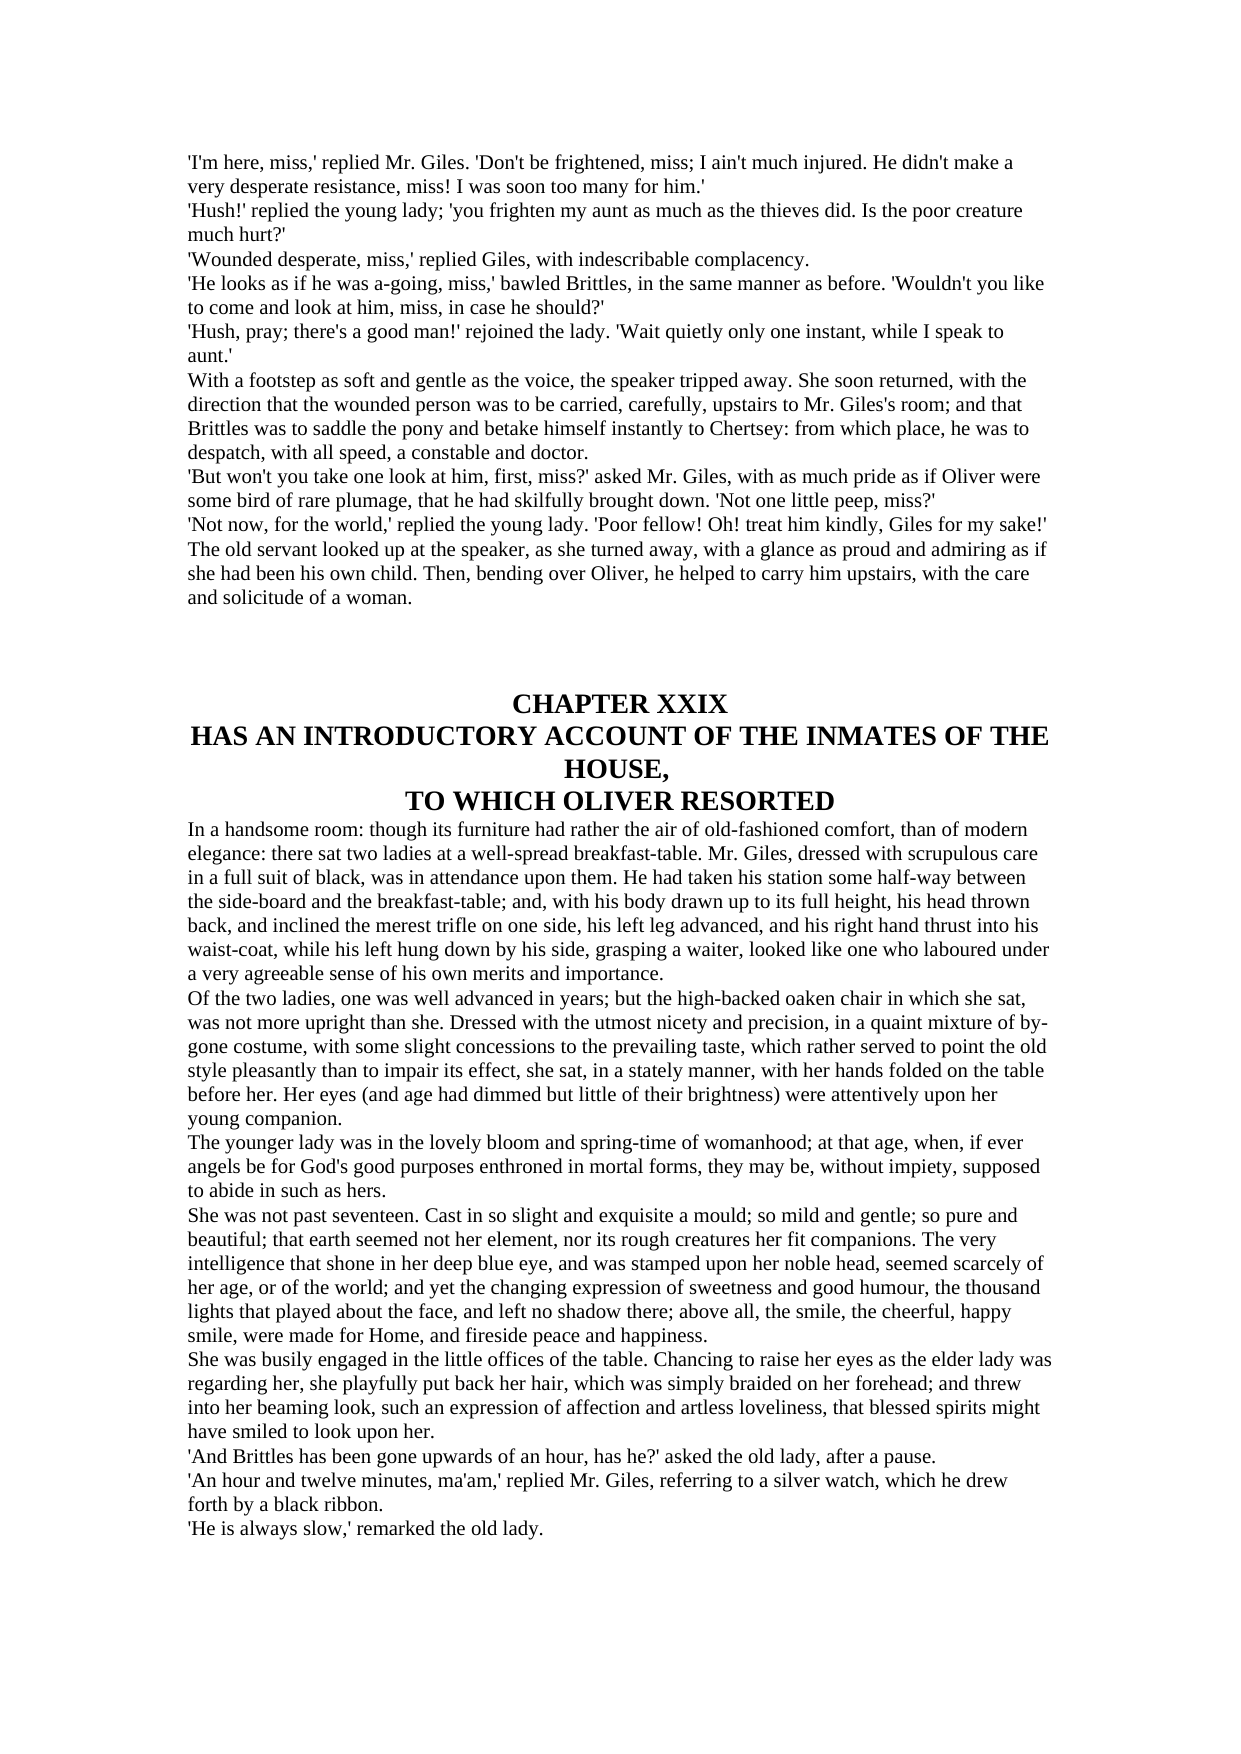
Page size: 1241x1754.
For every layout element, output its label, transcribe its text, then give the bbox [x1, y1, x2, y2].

text 'He is always slow,' remarked the old lady. [187, 1516, 1053, 1540]
text She was not past seventeen. Cast in so slight and exquisite a mould; so mild and gentle; so pure and beautiful; that earth seemed not her element, nor its rough creatures her fit companions. The very intelligence that shone in her deep blue eye, and was stamped upon her noble head, seemed scarcely of her age, or of the world; and yet the changing expression of sweetness and good humour, the thousand lights that played about the face, and left no shadow there; above all, the smile, the cheerful, happy smile, were made for Home, and fireside peace and happiness. [187, 1202, 1053, 1347]
text CHAPTER XXIX [187, 687, 1053, 719]
text 'And Brittles has been gone upwards of an hour, has he?' asked the old lady, after a pause. [187, 1443, 1053, 1468]
text With a footstep as soft and gentle as the voice, the speaker tripped away. She soon returned, with the direction that the wounded person was to be carried, carefully, upstairs to Mr. Giles's room; and that Brittles was to saddle the pony and betake himself instantly to Chertsey: from which place, he was to despatch, with all speed, a constable and doctor. [187, 368, 1053, 464]
text 'He looks as if he was a-going, miss,' bawled Brittles, in the same manner as before. 'Wouldn't you like to come and look at him, miss, in case he should?' [187, 271, 1053, 319]
text The younger lady was in the lovely bloom and spring-time of womanhood; at that age, when, if ever angels be for God's good purposes enthroned in mortal forms, they may be, without impiety, supposed to abide in such as hers. [187, 1130, 1053, 1202]
text 'An hour and twelve minutes, ma'am,' replied Mr. Giles, referring to a silver watch, which he drew forth by a black ribbon. [187, 1468, 1053, 1516]
text 'Hush!' replied the young lady; 'you frighten my aunt as much as the thieves did. Is the poor creature much hurt?' [187, 198, 1053, 246]
text 'I'm here, miss,' replied Mr. Giles. 'Don't be frightened, miss; I ain't much injured. He didn't make a very desperate resistance, miss! I was soon too many for him.' [187, 150, 1053, 198]
text 'Not now, for the world,' replied the young lady. 'Poor fellow! Oh! treat him kindly, Giles for my sake!' [187, 512, 1053, 536]
text Of the two ladies, one was well advanced in years; but the high-backed oaken chair in which she sat, was not more upright than she. Dressed with the utmost nicety and precision, in a quaint mixture of by-gone costume, with some slight concessions to the prevailing taste, which rather served to point the old style pleasantly than to impair its effect, she sat, in a stately manner, with her hands folded on the table before her. Her eyes (and age had dimmed but little of their brightness) were attentively upon her young companion. [187, 986, 1053, 1130]
text The old servant looked up at the speaker, as she turned away, with a glance as proud and admiring as if she had been his own child. Then, bending over Oliver, he helped to carry him upstairs, with the care and solicitude of a woman. [187, 537, 1053, 609]
text She was busily engaged in the little offices of the table. Chancing to raise her eyes as the elder lady was regarding her, she playfully put back her hair, which was simply braided on her forehead; and threw into her beaming look, such an expression of affection and artless loveliness, that blessed spirits might have smiled to look upon her. [187, 1347, 1053, 1443]
text HAS AN INTRODUCTORY ACCOUNT OF THE INMATES OF THE HOUSE, TO WHICH OLIVER RESORTED [187, 719, 1053, 817]
text In a handsome room: though its furniture had rather the air of old-fashioned comfort, than of modern elegance: there sat two ladies at a well-spread breakfast-table. Mr. Giles, dressed with scrupulous care in a full suit of black, was in attendance upon them. He had taken his station some half-way between the side-board and the breakfast-table; and, with his body drawn up to its full height, his head thrown back, and inclined the merest trifle on one side, his left leg advanced, and his right hand thrust into his waist-coat, while his left hung down by his side, grasping a waiter, looked like one who laboured under a very agreeable sense of his own merits and importance. [187, 817, 1053, 985]
text 'But won't you take one look at him, first, miss?' asked Mr. Giles, with as much pride as if Oliver were some bird of rare plumage, that he had skilfully brought down. 'Not one little peep, miss?' [187, 464, 1053, 512]
text 'Hush, pray; there's a good man!' rejoined the lady. 'Wait quietly only one instant, while I speak to aunt.' [187, 319, 1053, 367]
text 'Wounded desperate, miss,' replied Giles, with indescribable complacency. [187, 247, 1053, 271]
